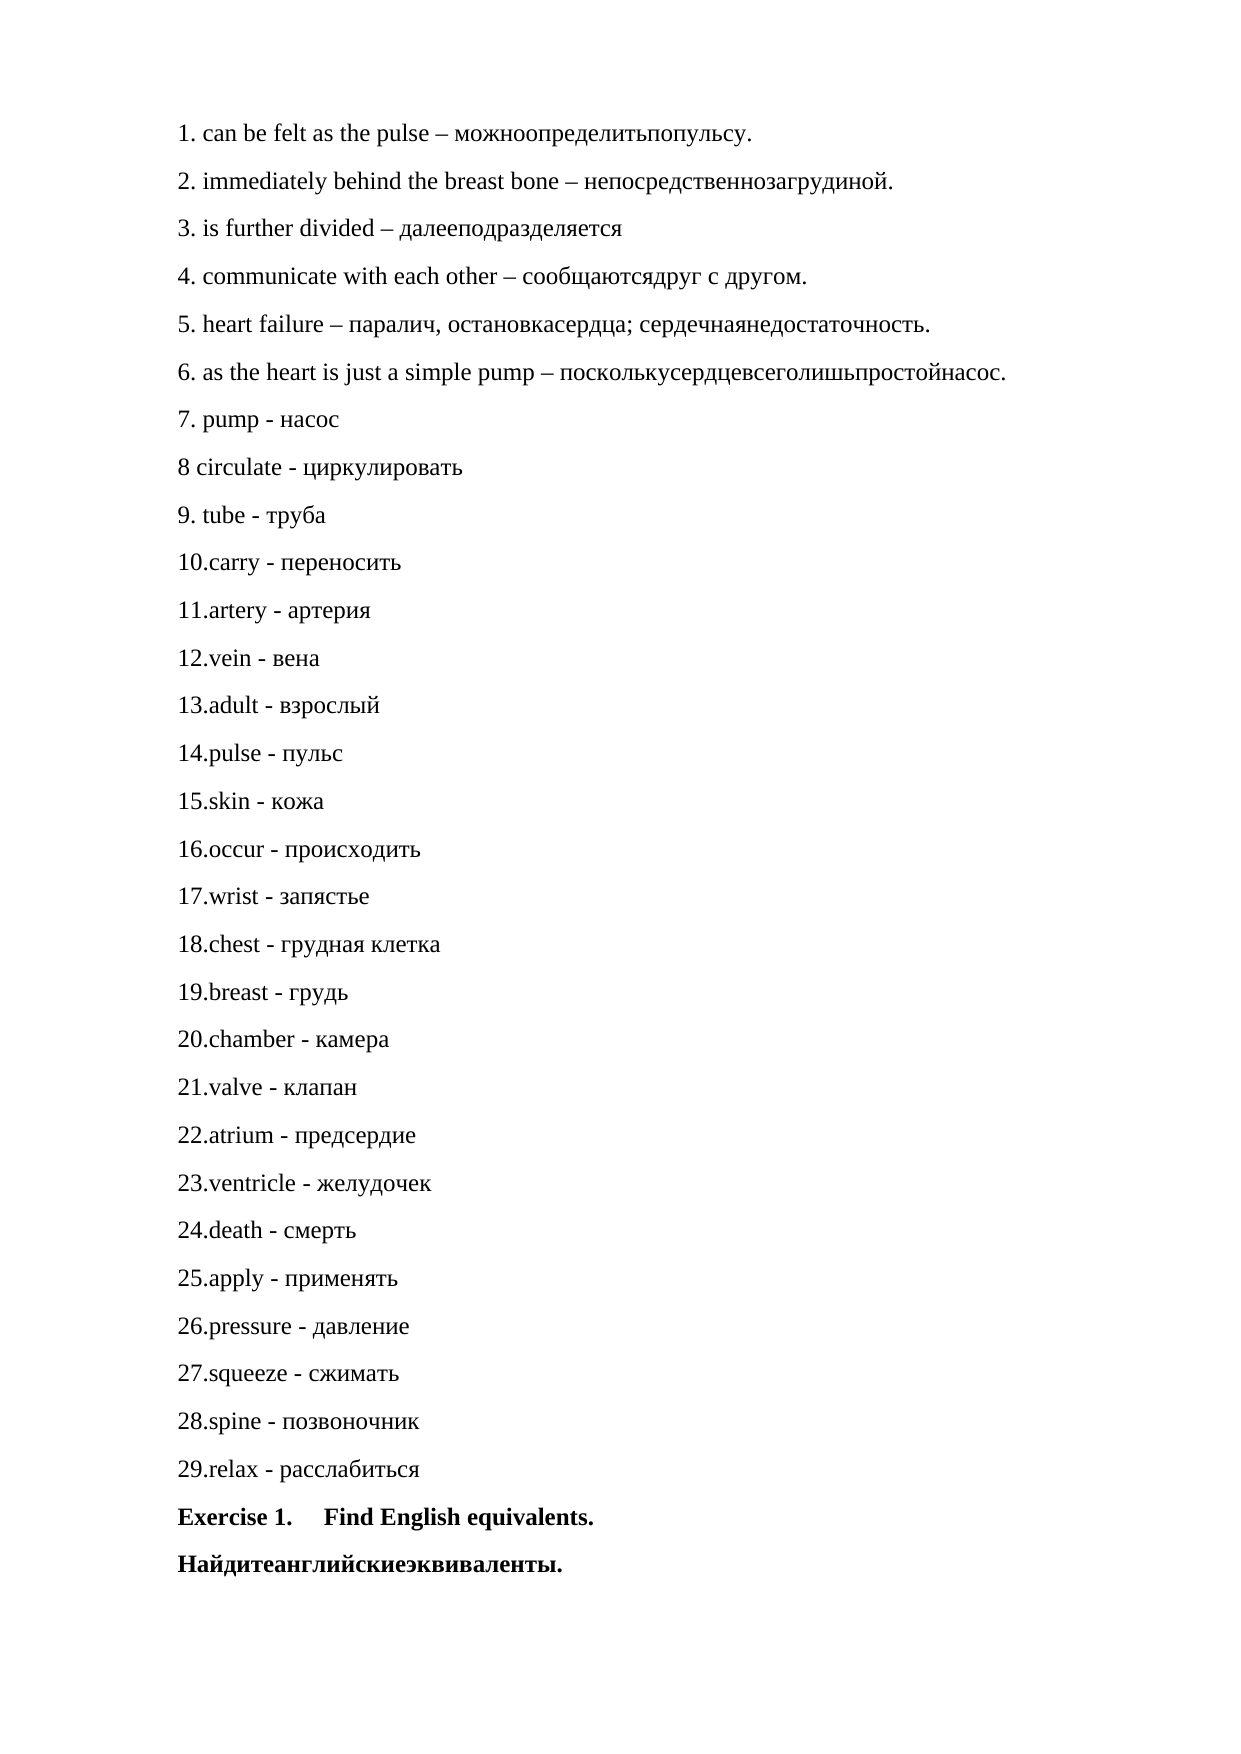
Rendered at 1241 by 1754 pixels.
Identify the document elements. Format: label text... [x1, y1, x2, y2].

text 20.chamber - камера [177, 1024, 1152, 1053]
text 15.skin - кожа [177, 786, 1152, 815]
text Найдитеанглийскиеэквиваленты. [177, 1549, 1152, 1578]
text 2. immediately behind the breast bone – непосредственнозагрудиной. [177, 166, 1152, 194]
text 28.spine - позвоночник [177, 1406, 1152, 1435]
text 11.artery - артерия [177, 595, 1152, 624]
text 14.pulse - пульс [177, 738, 1152, 767]
text 25.apply - применять [177, 1263, 1152, 1292]
text 17.wrist - запястье [177, 881, 1152, 910]
text 21.valve - клапан [177, 1072, 1152, 1101]
text 5. heart failure – паралич, остановкасердца; сердечнаянедостаточность. [177, 309, 1152, 338]
text 18.chest - грудная клетка [177, 929, 1152, 958]
text 29.relax - расслабиться [177, 1454, 1152, 1483]
text 3. is further divided – далееподразделяется [177, 213, 1152, 242]
text 13.adult - взрослый [177, 691, 1152, 719]
text 23.ventricle - желудочек [177, 1168, 1152, 1196]
text 26.pressure - давление [177, 1311, 1152, 1339]
text 16.occur - происходить [177, 834, 1152, 862]
text 19.breast - грудь [177, 977, 1152, 1006]
text 9. tube - труба [177, 500, 1152, 528]
text 4. communicate with each other – сообщаютсядруг с другом. [177, 261, 1152, 290]
text 1. can be felt as the pulse – можноопределитьпопульсу. [177, 118, 1152, 147]
text 27.squeeze - сжимать [177, 1358, 1152, 1387]
text 24.death - смерть [177, 1215, 1152, 1244]
text 22.atrium - предсердие [177, 1120, 1152, 1149]
text 8 circulate - циркулировать [177, 452, 1152, 481]
text 6. as the heart is just a simple pump – посколькусердцевсеголишьпростойнасос. [177, 357, 1152, 385]
text 10.carry - переносить [177, 547, 1152, 576]
text Exercise 1. Find English equivalents. [177, 1502, 1152, 1530]
text 12.vein - вена [177, 643, 1152, 672]
text 7. pump - насос [177, 404, 1152, 433]
